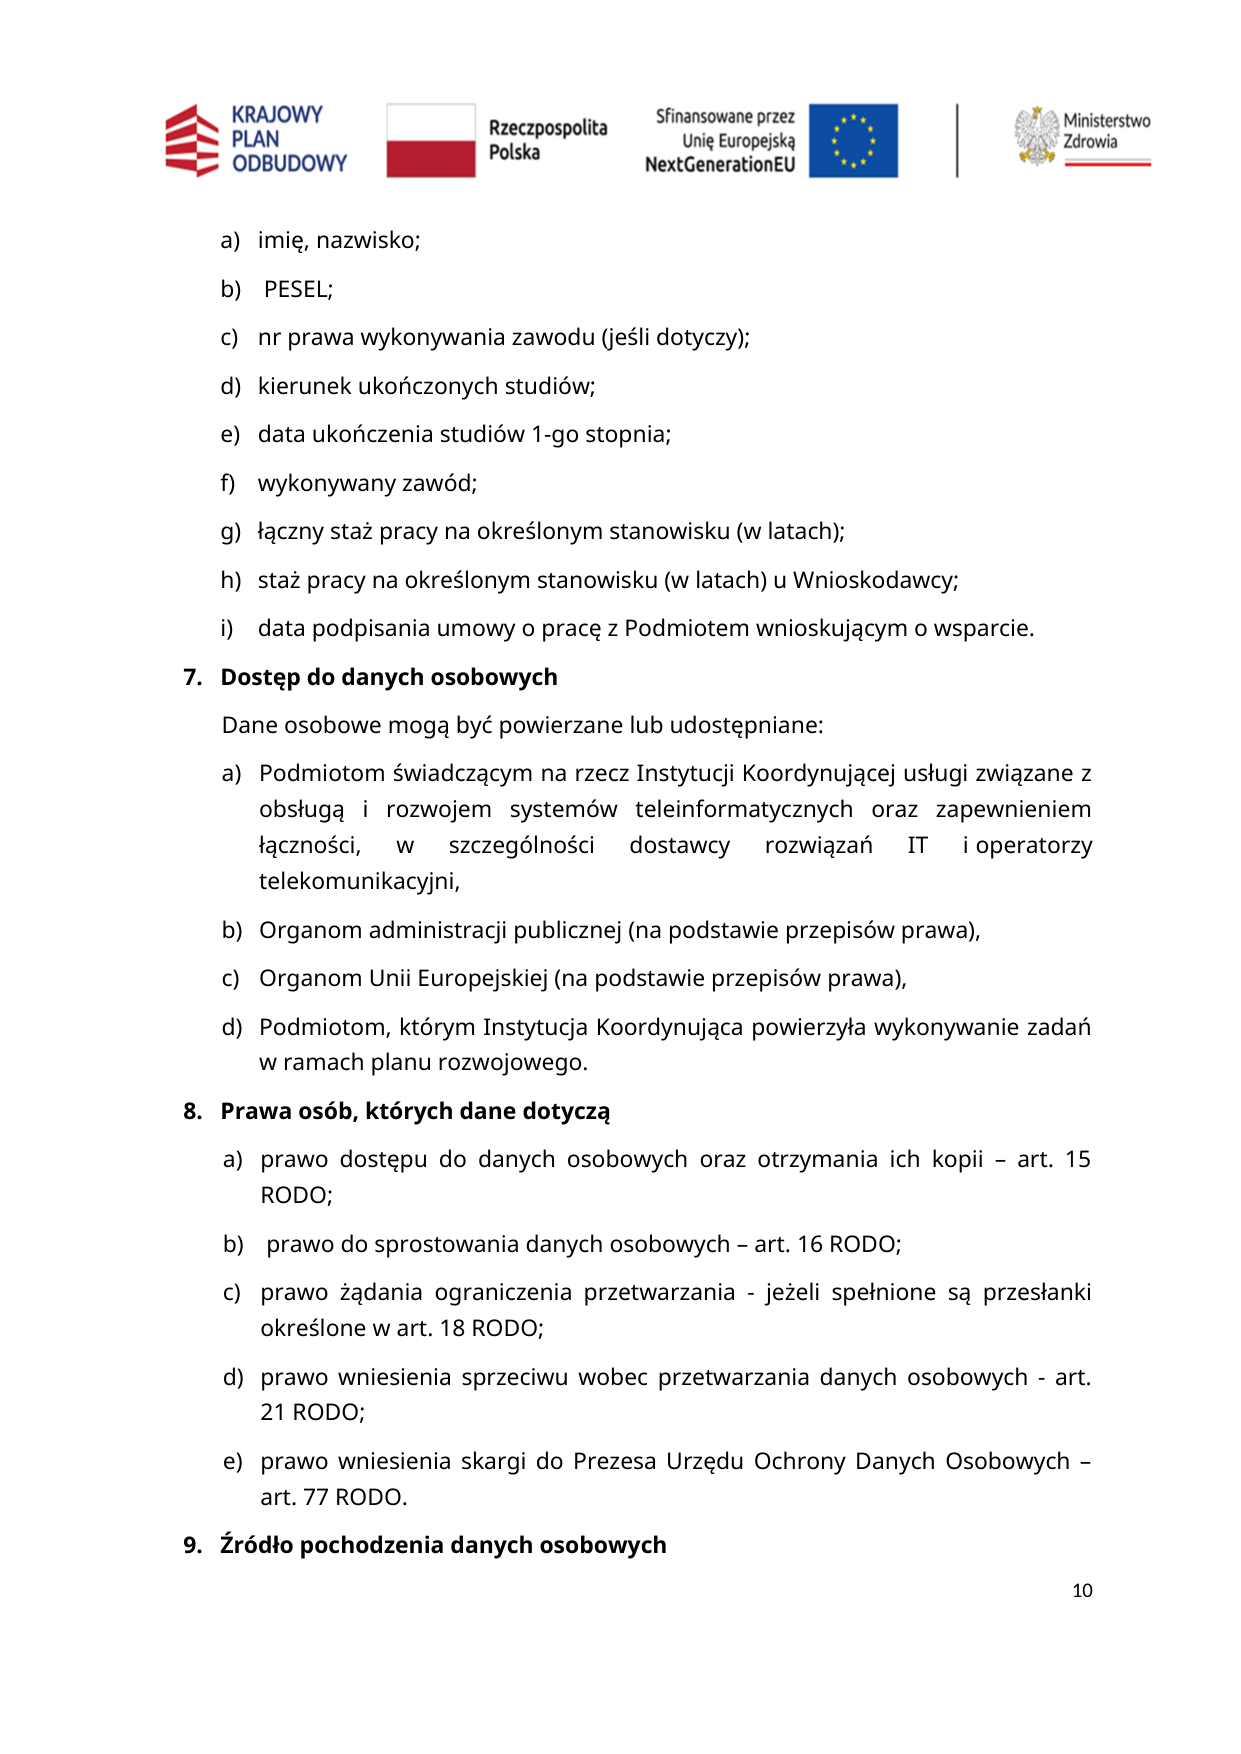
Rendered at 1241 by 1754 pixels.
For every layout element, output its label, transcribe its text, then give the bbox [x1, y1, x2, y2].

list PESEL; [220, 273, 1093, 304]
list data podpisania umowy o pracę z Podmiotem wnioskującym o wsparcie. [220, 612, 1093, 643]
list wykonywany zawód; [220, 467, 1093, 498]
list nr prawa wykonywania zawodu (jeśli dotyczy); [220, 321, 1093, 353]
list Dostęp do danych osobowych [183, 660, 1093, 692]
list Podmiotom świadczącym na rzecz Instytucji Koordynującej usługi związane z obsługą i rozwojem systemów teleinformatycznych oraz zapewnieniem łączności, w szczególności dostawcy rozwiązań IT i operatorzy telekomunikacyjni, [221, 757, 1093, 896]
list prawo do sprostowania danych osobowych – art. 16 RODO; [223, 1228, 1093, 1259]
list Źródło pochodzenia danych osobowych [183, 1529, 1093, 1560]
list imię, nazwisko; [220, 224, 1093, 256]
list prawo wniesienia sprzeciwu wobec przetwarzania danych osobowych - art. 21 RODO; [223, 1360, 1093, 1428]
list łączny staż pracy na określonym stanowisku (w latach); [220, 515, 1093, 546]
list prawo dostępu do danych osobowych oraz otrzymania ich kopii – art. 15 RODO; [223, 1143, 1093, 1210]
list Prawa osób, których dane dotyczą [183, 1095, 1093, 1126]
list data ukończenia studiów 1-go stopnia; [220, 418, 1093, 449]
text Dane osobowe mogą być powierzane lub udostępniane: [148, 709, 1093, 740]
list Organom Unii Europejskiej (na podstawie przepisów prawa), [221, 962, 1093, 993]
list Organom administracji publicznej (na podstawie przepisów prawa), [221, 913, 1093, 945]
list Podmiotom, którym Instytucja Koordynująca powierzyła wykonywanie zadań w ramach planu rozwojowego. [221, 1010, 1093, 1078]
picture [147, 73, 1172, 200]
list staż pracy na określonym stanowisku (w latach) u Wnioskodawcy; [220, 563, 1093, 595]
list prawo żądania ograniczenia przetwarzania - jeżeli spełnione są przesłanki określone w art. 18 RODO; [223, 1276, 1093, 1343]
list kierunek ukończonych studiów; [220, 370, 1093, 401]
list prawo wniesienia skargi do Prezesa Urzędu Ochrony Danych Osobowych – art. 77 RODO. [223, 1445, 1093, 1512]
